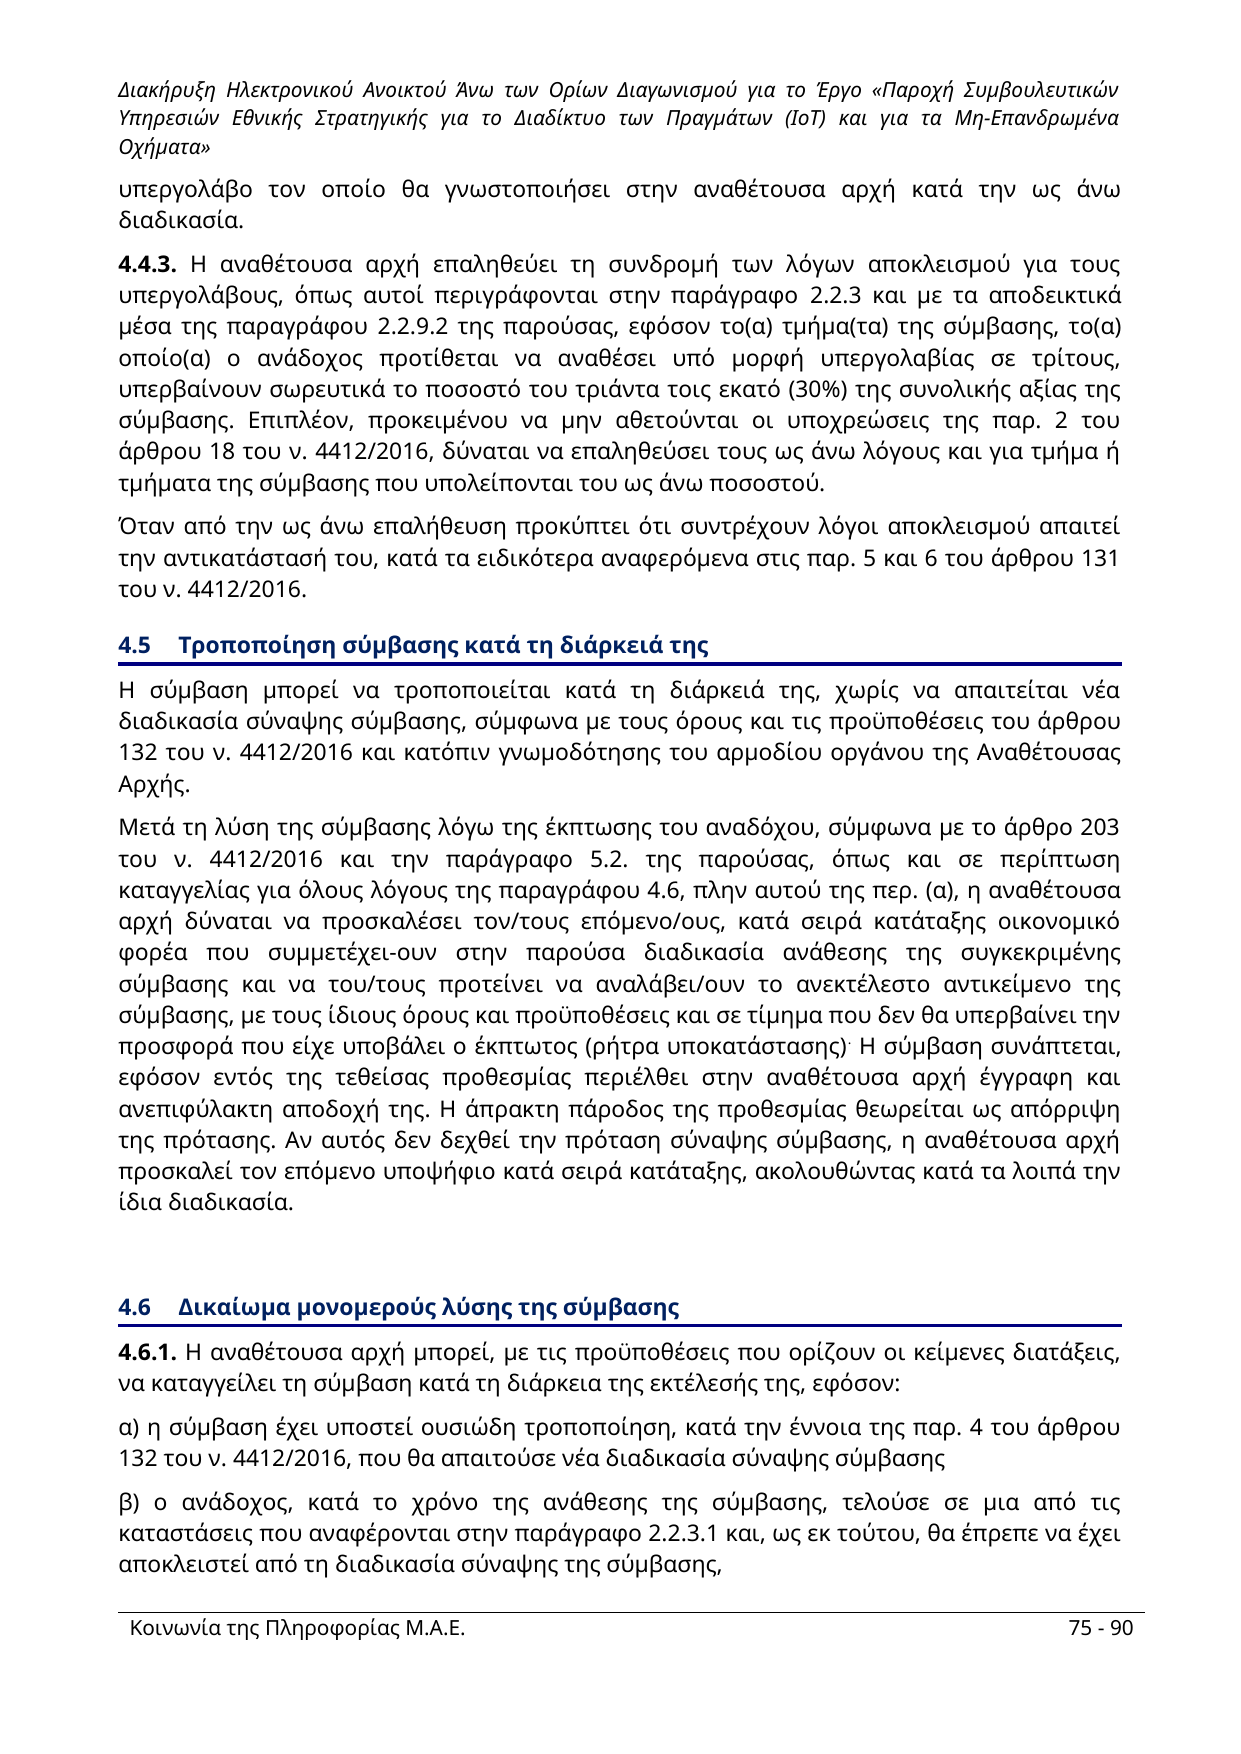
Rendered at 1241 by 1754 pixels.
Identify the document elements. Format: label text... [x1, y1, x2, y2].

text Όταν από την ως άνω επαλήθευση προκύπτει ότι συντρέχουν λόγοι αποκλεισμού απαιτεί την αντικατάστασή του, κατά τα ειδικότερα αναφερόμενα στις παρ. 5 και 6 του άρθρου 131 του ν. 4412/2016. [118, 510, 1122, 604]
text Η σύμβαση μπορεί να τροποποιείται κατά τη διάρκειά της, χωρίς να απαιτείται νέα διαδικασία σύναψης σύμβασης, σύμφωνα με τους όρους και τις προϋποθέσεις του άρθρου 132 του ν. 4412/2016 και κατόπιν γνωμοδότησης του αρμοδίου οργάνου της Αναθέτουσας Αρχής. [118, 674, 1122, 799]
text β) ο ανάδοχος, κατά το χρόνο της ανάθεσης της σύμβασης, τελούσε σε μια από τις καταστάσεις που αναφέρονται στην παράγραφο 2.2.3.1 και, ως εκ τούτου, θα έπρεπε να έχει αποκλειστεί από τη διαδικασία σύναψης της σύμβασης, [118, 1486, 1122, 1579]
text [118, 173, 1122, 235]
text 4.4.3. Η αναθέτουσα αρχή επαληθεύει τη συνδρομή των λόγων αποκλεισμού για τους υπεργολάβους, όπως αυτοί περιγράφονται στην παράγραφο 2.2.3 και με τα αποδεικτικά μέσα της παραγράφου 2.2.9.2 της παρούσας, εφόσον το(α) τμήμα(τα) της σύμβασης, το(α) οποίο(α) ο ανάδοχος προτίθεται να αναθέσει υπό μορφή υπεργολαβίας σε τρίτους, υπερβαίνουν σωρευτικά το ποσοστό του τριάντα τοις εκατό (30%) της συνολικής αξίας της σύμβασης. Επιπλέον, προκειμένου να μην αθετούνται οι υποχρεώσεις της παρ. 2 του άρθρου 18 του ν. 4412/2016, δύναται να επαληθεύσει τους ως άνω λόγους και για τμήμα ή τμήματα της σύμβασης που υπολείπονται του ως άνω ποσοστού. [118, 248, 1122, 498]
text 4.6.1. Η αναθέτουσα αρχή μπορεί, με τις προϋποθέσεις που ορίζουν οι κείμενες διατάξεις, να καταγγείλει τη σύμβαση κατά τη διάρκεια της εκτέλεσής της, εφόσον: [118, 1336, 1122, 1398]
text α) η σύμβαση έχει υποστεί ουσιώδη τροποποίηση, κατά την έννοια της παρ. 4 του άρθρου 132 του ν. 4412/2016, που θα απαιτούσε νέα διαδικασία σύναψης σύμβασης [118, 1411, 1122, 1473]
text Μετά τη λύση της σύμβασης λόγω της έκπτωσης του αναδόχου, σύμφωνα με το άρθρο 203 του ν. 4412/2016 και την παράγραφο 5.2. της παρούσας, όπως και σε περίπτωση καταγγελίας για όλους λόγους της παραγράφου 4.6, πλην αυτού της περ. (α), η αναθέτουσα αρχή δύναται να προσκαλέσει τον/τους επόμενο/ους, κατά σειρά κατάταξης οικονομικό φορέα που συμμετέχει-ουν στην παρούσα διαδικασία ανάθεσης της συγκεκριμένης σύμβασης και να του/τους προτείνει να αναλάβει/ουν το ανεκτέλεστο αντικείμενο της σύμβασης, με τους ίδιους όρους και προϋποθέσεις και σε τίμημα που δεν θα υπερβαίνει την προσφορά που είχε υποβάλει ο έκπτωτος (ρήτρα υποκατάστασης). Η σύμβαση συνάπτεται, εφόσον εντός της τεθείσας προθεσμίας περιέλθει στην αναθέτουσα αρχή έγγραφη και ανεπιφύλακτη αποδοχή της. Η άπρακτη πάροδος της προθεσμίας θεωρείται ως απόρριψη της πρότασης. Αν αυτός δεν δεχθεί την πρόταση σύναψης σύμβασης, η αναθέτουσα αρχή προσκαλεί τον επόμενο υποψήφιο κατά σειρά κατάταξης, ακολουθώντας κατά τα λοιπά την ίδια διαδικασία. [118, 811, 1122, 1218]
subtitle Τροποποίηση σύμβασης κατά τη διάρκειά της [118, 629, 1122, 662]
subtitle Δικαίωμα μονομερούς λύσης της σύμβασης [118, 1291, 1122, 1324]
